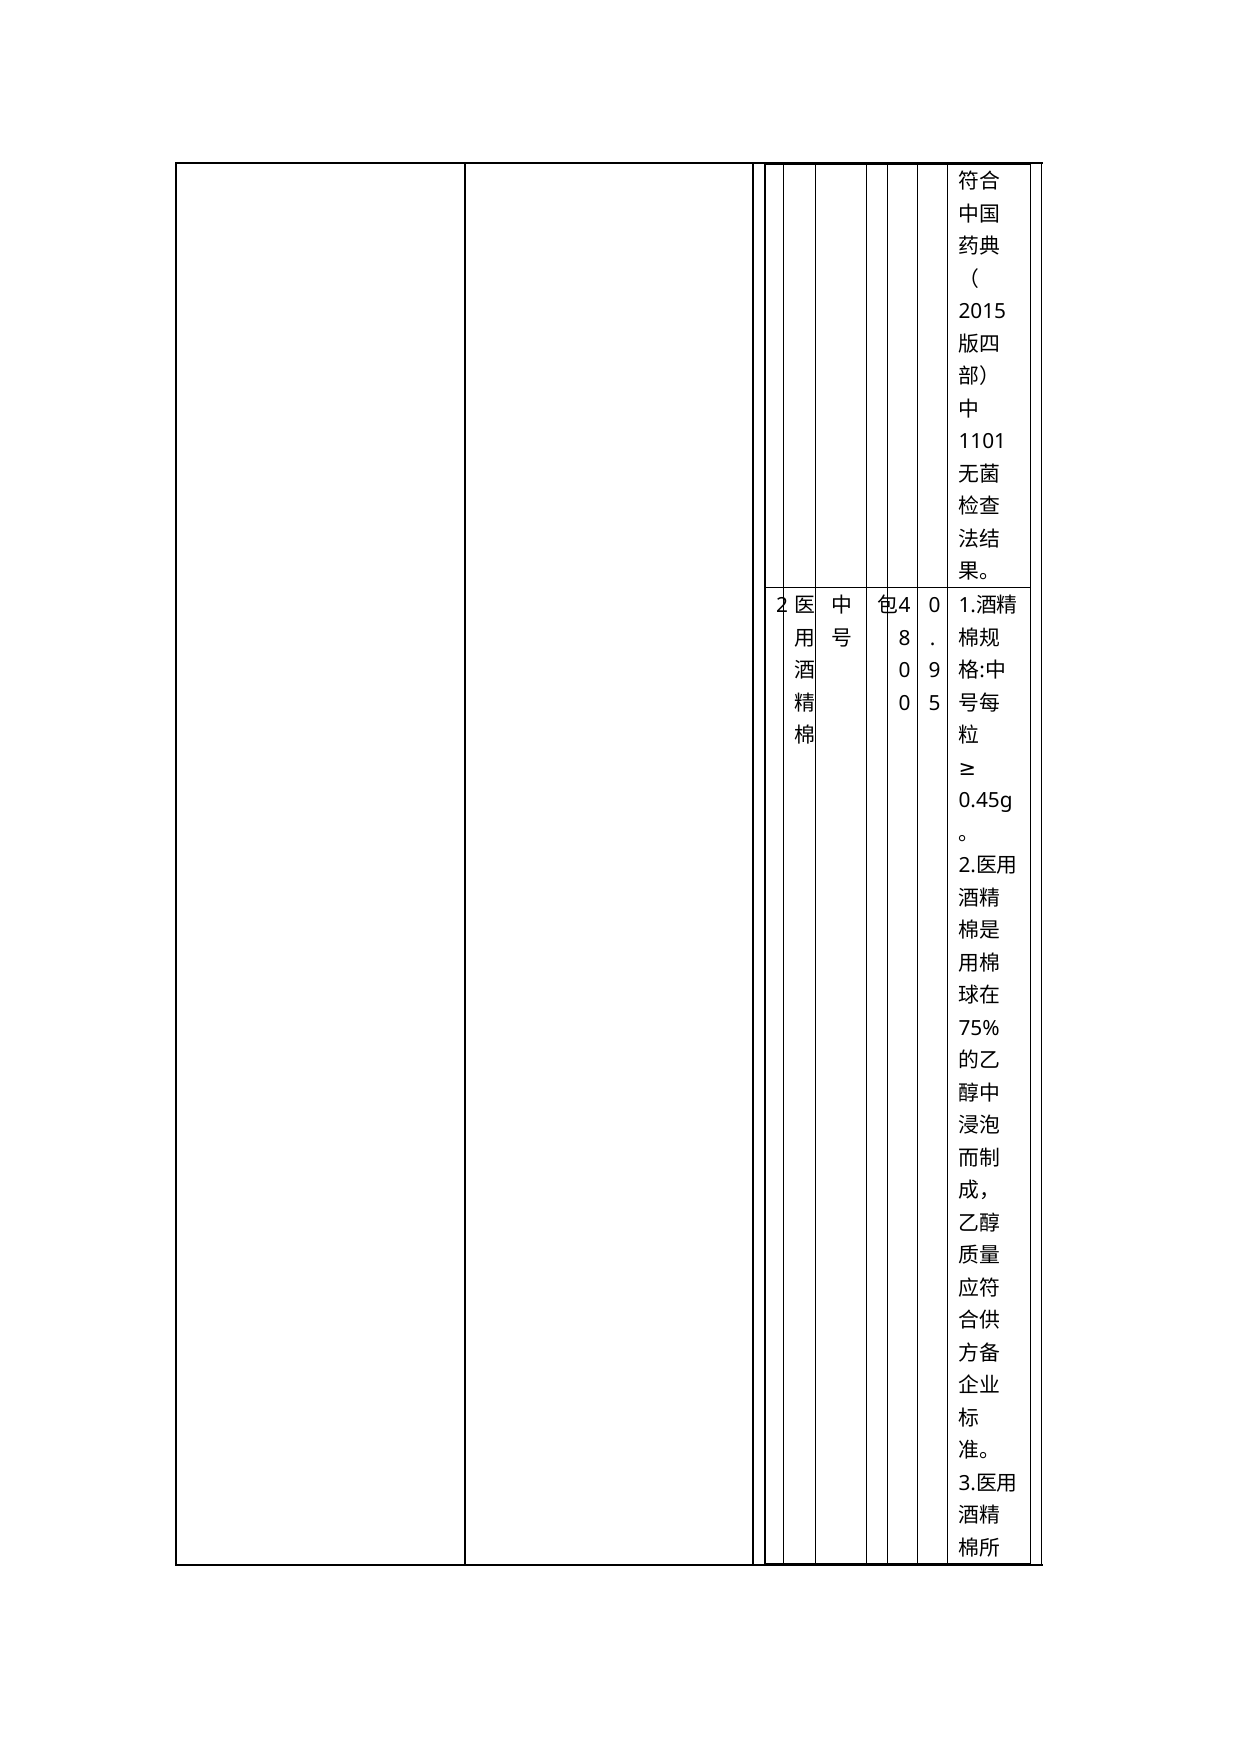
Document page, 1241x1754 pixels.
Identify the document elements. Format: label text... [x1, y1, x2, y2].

table_cell [466, 164, 752, 1564]
table_cell [784, 588, 815, 1563]
table_cell [754, 164, 764, 1564]
table_cell [816, 588, 866, 1563]
table_cell [766, 588, 783, 1563]
table_cell [784, 165, 815, 587]
table_cell [948, 588, 1030, 1563]
table_cell [888, 588, 917, 1563]
table_cell [766, 165, 783, 587]
table_cell [888, 165, 917, 587]
table_cell [948, 165, 1030, 587]
table_cell [918, 588, 947, 1563]
table_cell [1031, 164, 1041, 1564]
table_cell [867, 588, 887, 1563]
table_cell [918, 165, 947, 587]
table_cell [867, 165, 887, 587]
table_cell [816, 165, 866, 587]
table_cell 1 [177, 164, 464, 1564]
